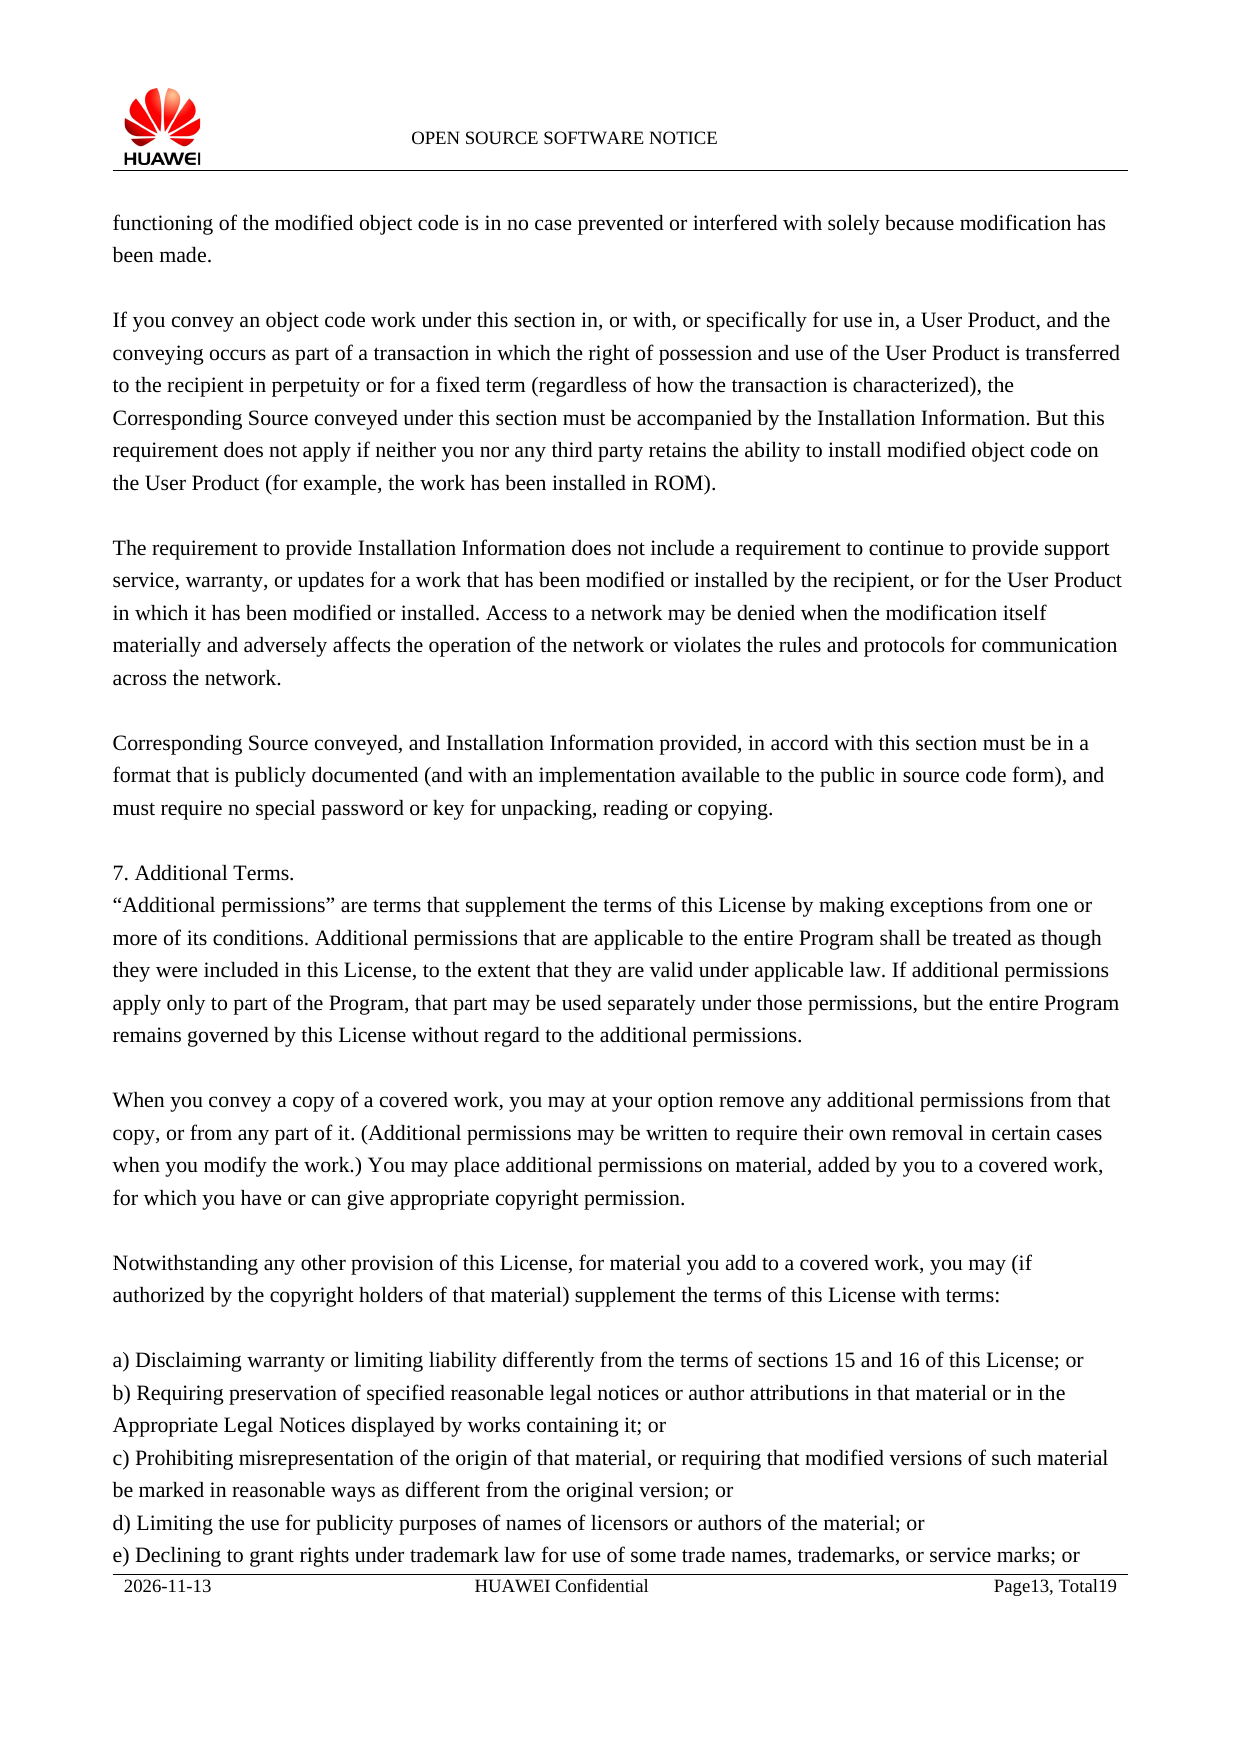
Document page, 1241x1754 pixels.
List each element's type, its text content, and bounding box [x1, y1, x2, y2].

picture [124, 88, 201, 165]
